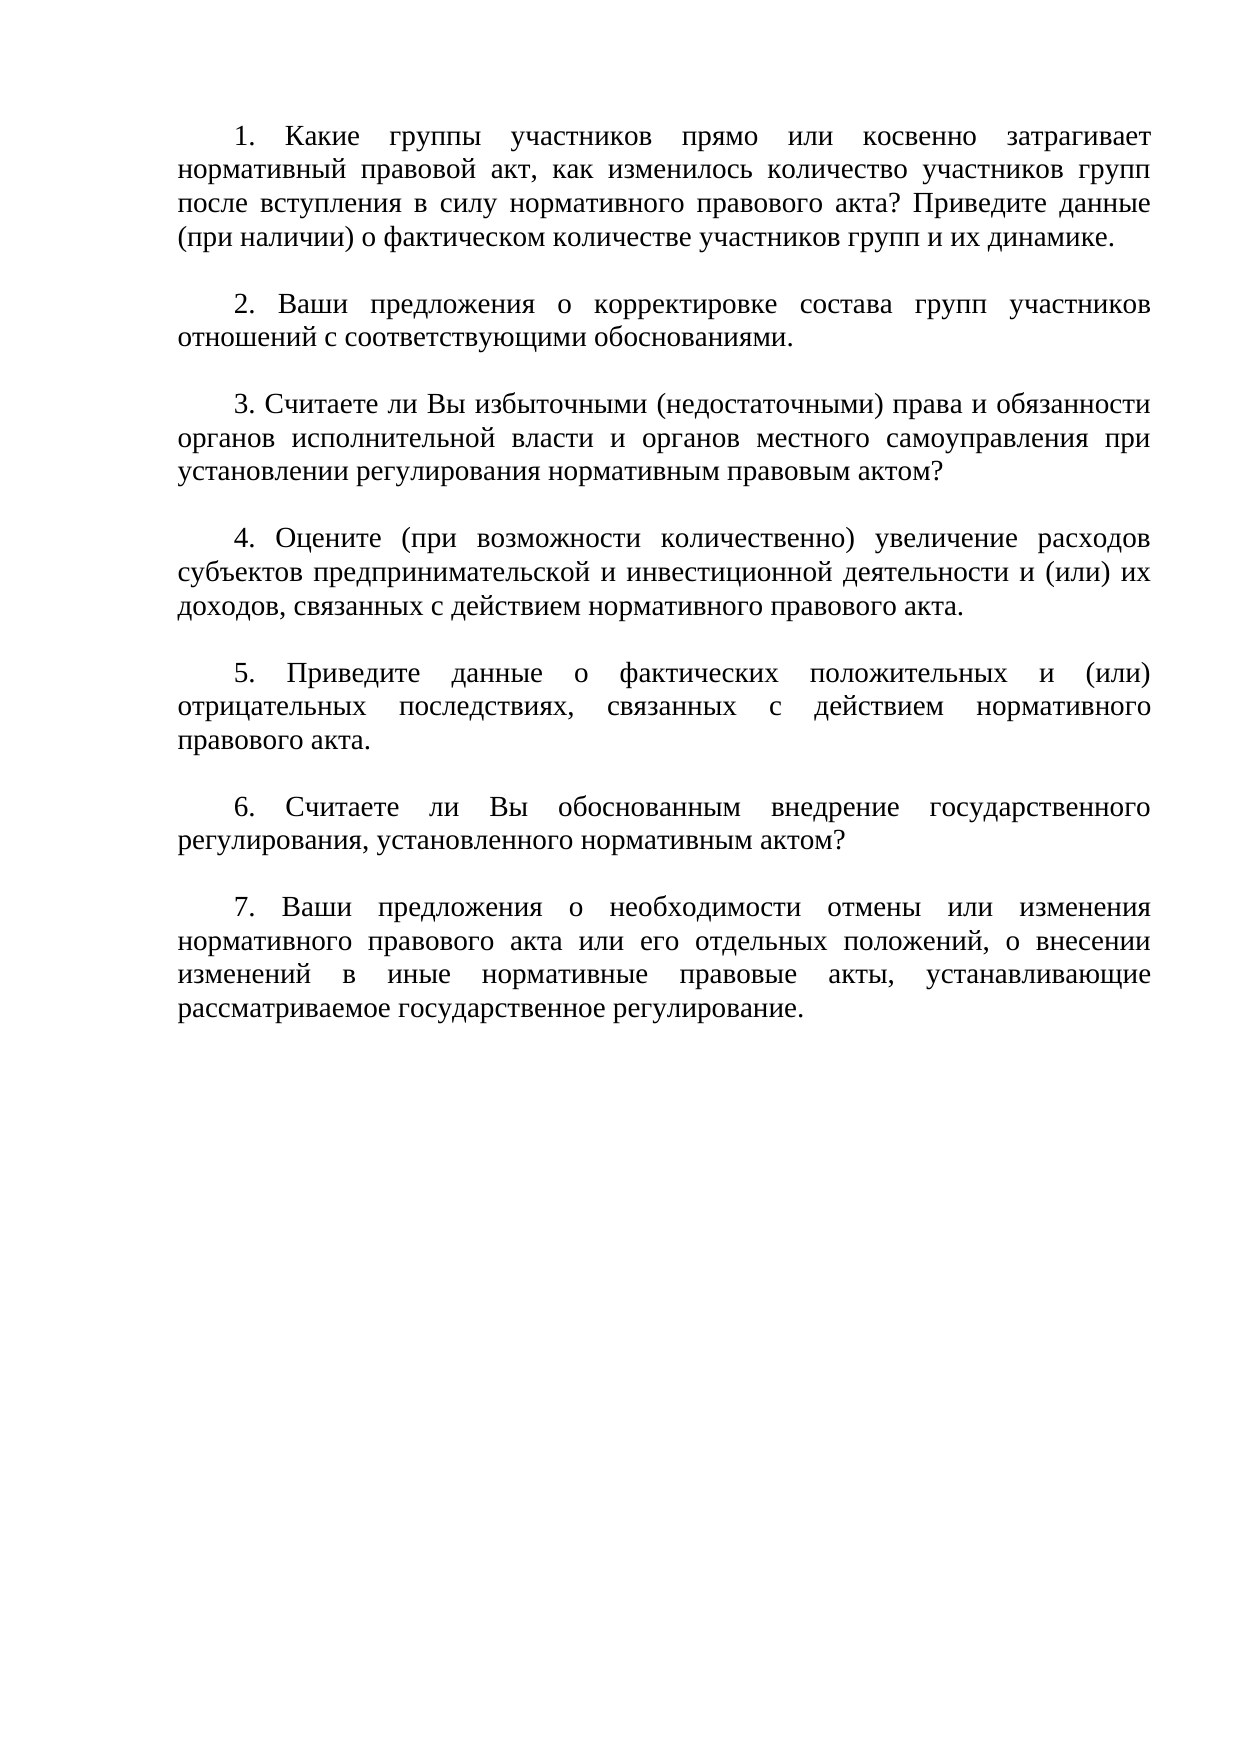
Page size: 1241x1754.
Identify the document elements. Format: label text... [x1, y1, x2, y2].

text 6. Считаете ли Вы обоснованным внедрение государственного регулирования, установленного нормативным актом? [177, 789, 1152, 856]
text 5. Приведите данные о фактических положительных и (или) отрицательных последствиях, связанных с действием нормативного правового акта. [177, 655, 1152, 755]
text 3. Считаете ли Вы избыточными (недостаточными) права и обязанности органов исполнительной власти и органов местного самоуправления при установлении регулирования нормативным правовым актом? [177, 386, 1152, 487]
text 1. Какие группы участников прямо или косвенно затрагивает нормативный правовой акт, как изменилось количество участников групп после вступления в силу нормативного правового акта? Приведите данные (при наличии) о фактическом количестве участников групп и их динамике. [177, 118, 1152, 252]
text 7. Ваши предложения о необходимости отмены или изменения нормативного правового акта или его отдельных положений, о внесении изменений в иные нормативные правовые акты, устанавливающие рассматриваемое государственное регулирование. [177, 889, 1152, 1024]
text 2. Ваши предложения о корректировке состава групп участников отношений с соответствующими обоснованиями. [177, 286, 1152, 353]
text 4. Оцените (при возможности количественно) увеличение расходов субъектов предпринимательской и инвестиционной деятельности и (или) их доходов, связанных с действием нормативного правового акта. [177, 521, 1152, 621]
